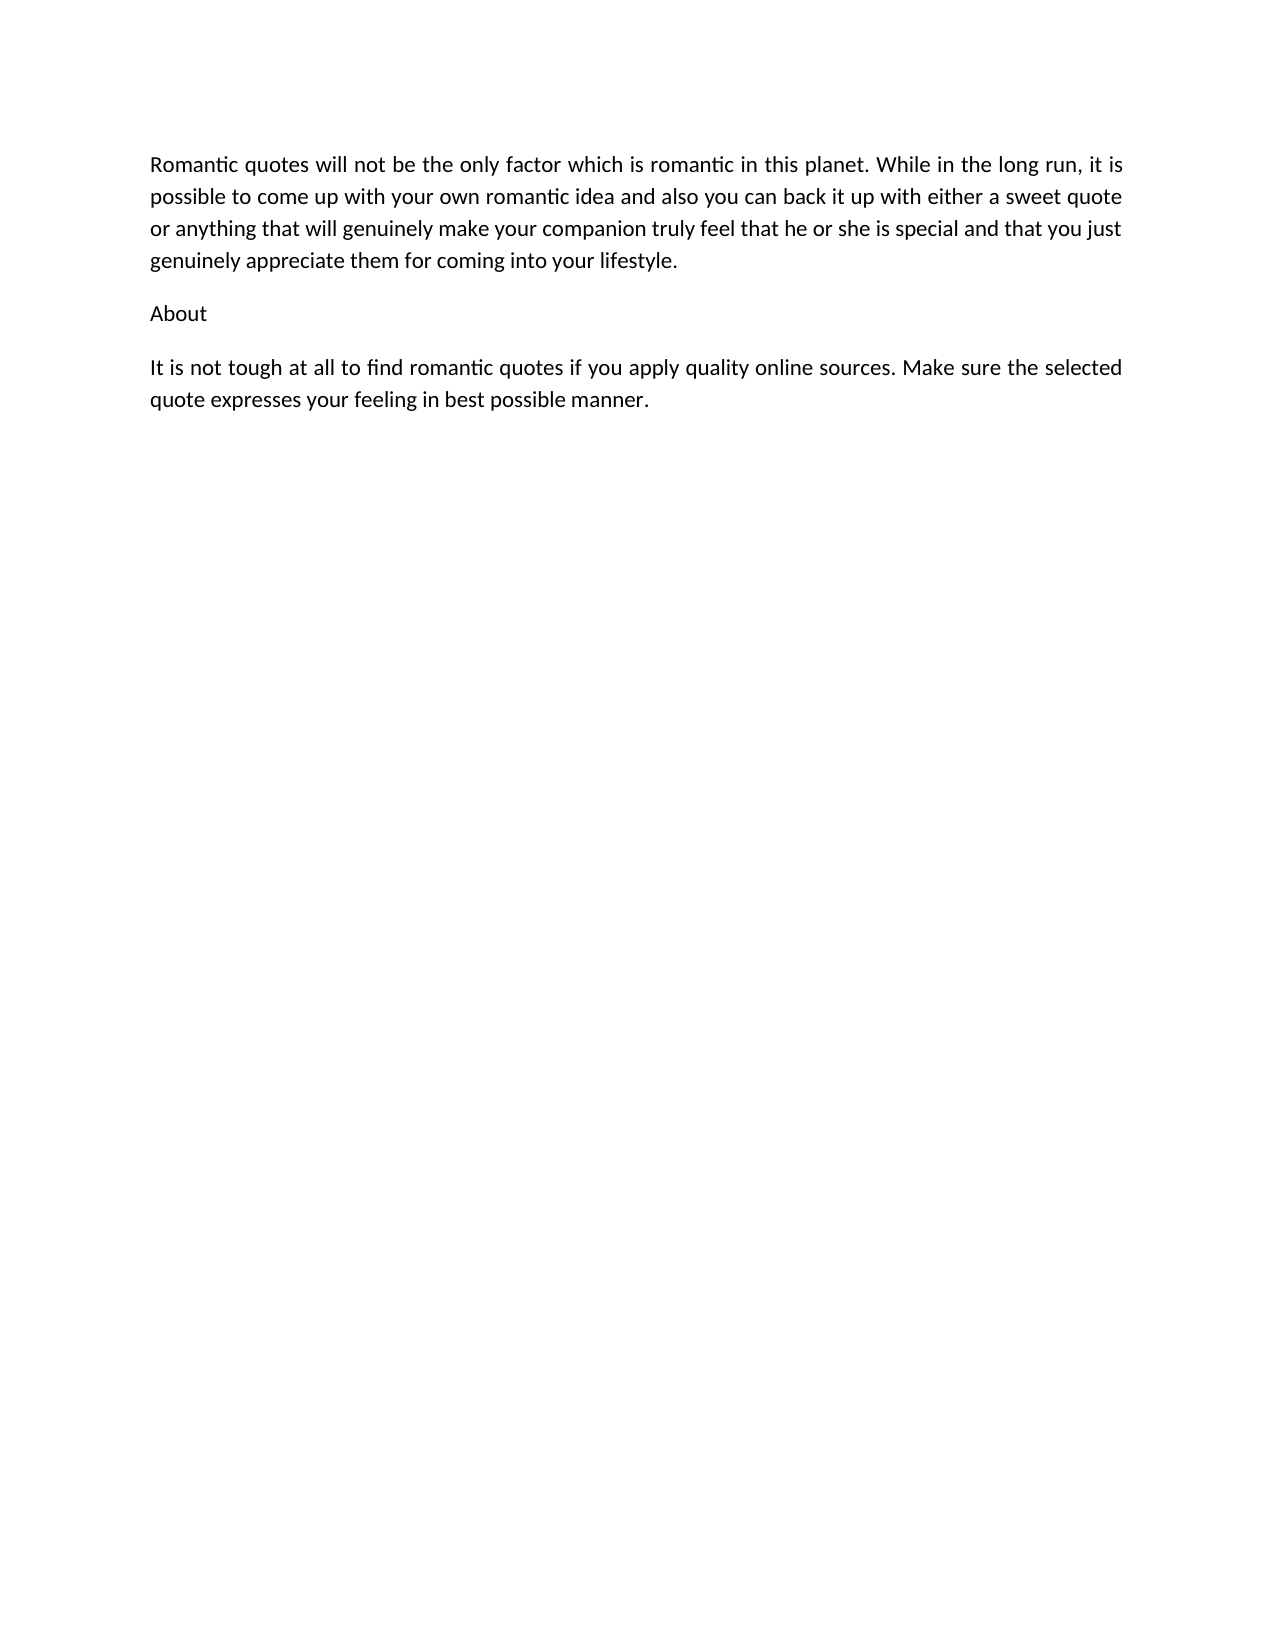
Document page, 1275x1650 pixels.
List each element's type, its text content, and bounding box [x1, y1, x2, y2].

text It is not tough at all to find romantic quotes if you apply quality online sources. Make sure the selected quote expresses your feeling in best possible manner. [150, 353, 1125, 413]
text Romantic quotes will not be the only factor which is romantic in this planet. While in the long run, it is possible to come up with your own romantic idea and also you can back it up with either a sweet quote or anything that will genuinely make your companion truly feel that he or she is special and that you just genuinely appreciate them for coming into your lifestyle. [150, 150, 1125, 274]
text About [150, 299, 1125, 328]
